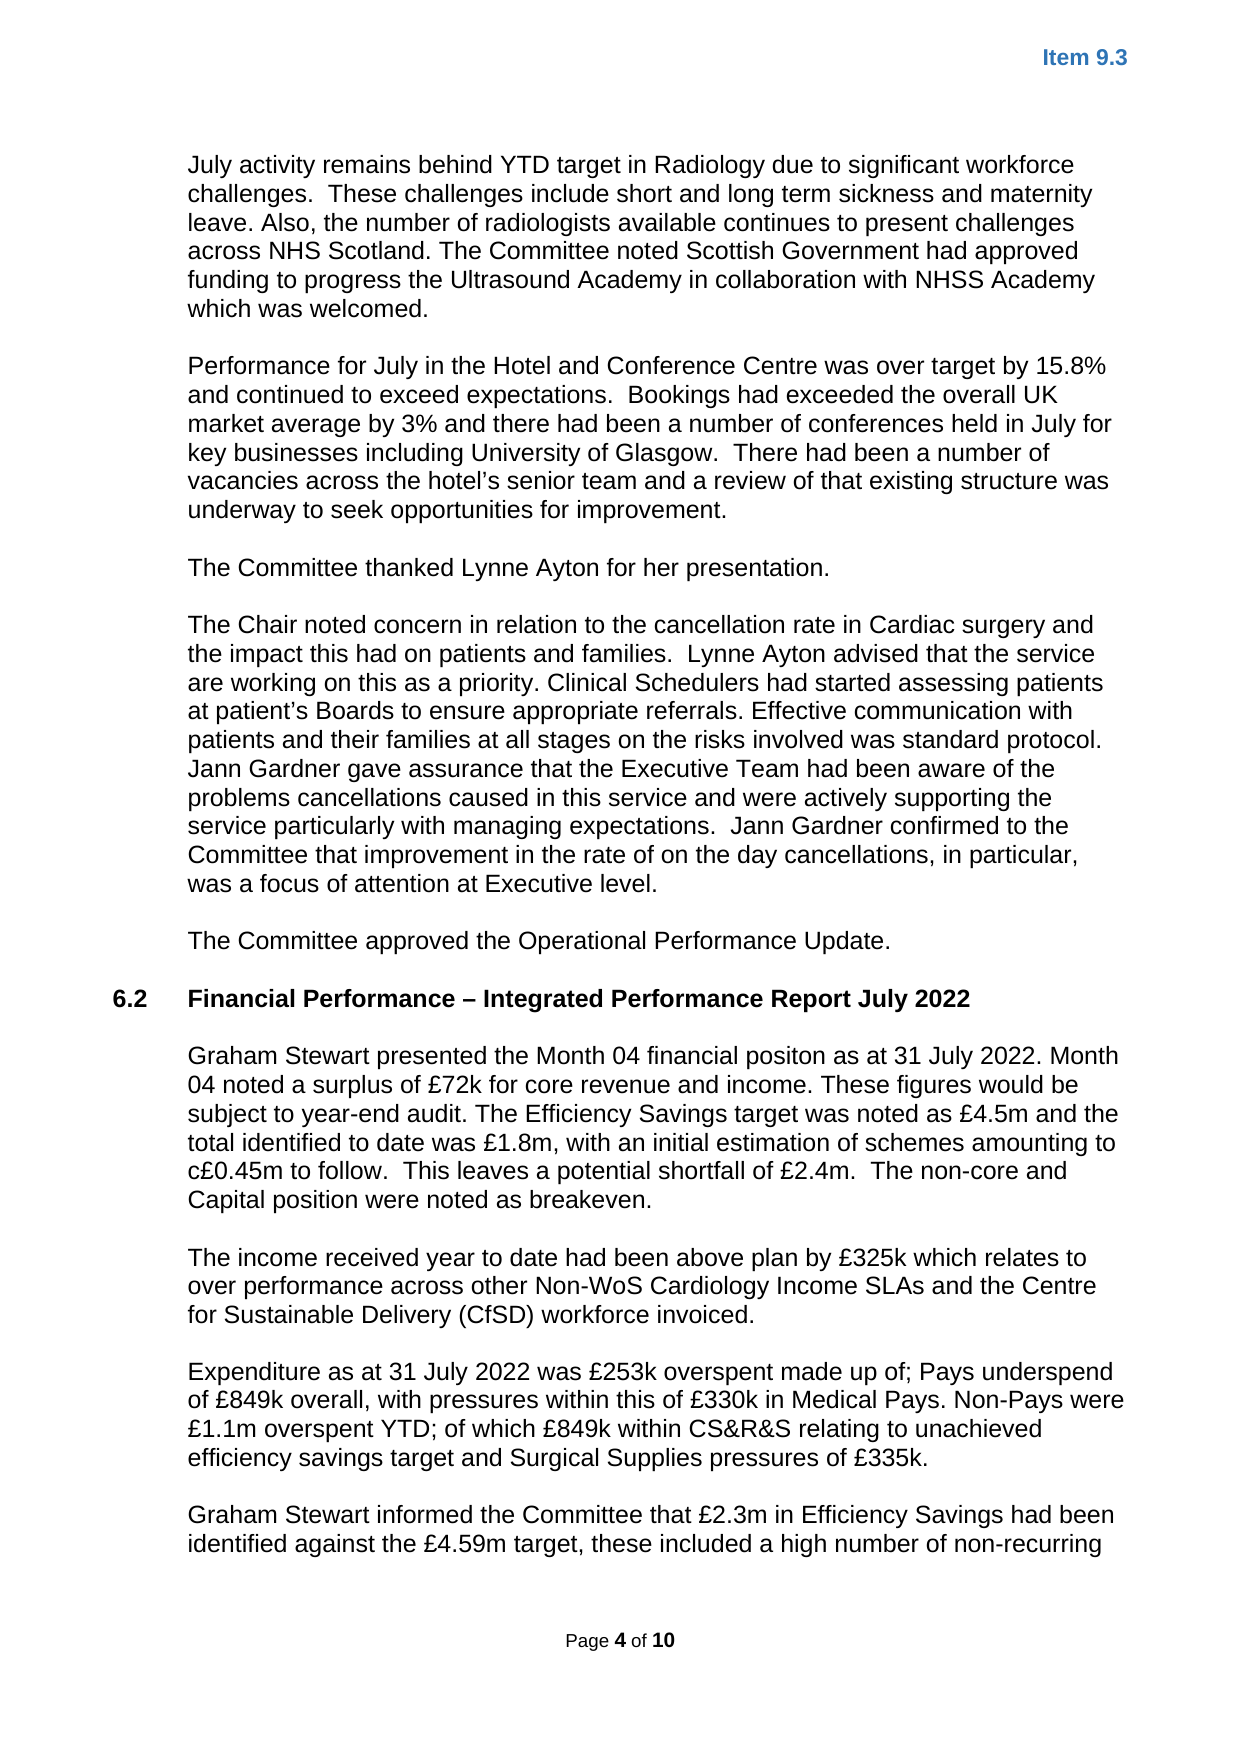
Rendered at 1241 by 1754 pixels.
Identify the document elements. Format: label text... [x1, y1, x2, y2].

text The Chair noted concern in relation to the cancellation rate in Cardiac surgery and the impact this had on patients and families. Lynne Ayton advised that the service are working on this as a priority. Clinical Schedulers had started assessing patients at patient’s Boards to ensure appropriate referrals. Effective communication with patients and their families at all stages on the risks involved was standard protocol. Jann Gardner gave assurance that the Executive Team had been aware of the problems cancellations caused in this service and were actively supporting the service particularly with managing expectations. Jann Gardner confirmed to the Committee that improvement in the rate of on the day cancellations, in particular, was a focus of attention at Executive level. [187, 610, 1128, 897]
text The income received year to date had been above plan by £325k which relates to over performance across other Non-WoS Cardiology Income SLAs and the Centre for Sustainable Delivery (CfSD) workforce invoiced. [187, 1242, 1128, 1329]
text 6.2 Financial Performance – Integrated Performance Report July 2022 [112, 984, 1128, 1012]
text Graham Stewart presented the Month 04 financial positon as at 31 July 2022. Month 04 noted a surplus of £72k for core revenue and income. These figures would be subject to year-end audit. The Efficiency Savings target was noted as £4.5m and the total identified to date was £1.8m, with an initial estimation of schemes amounting to c£0.45m to follow. This leaves a potential shortfall of £2.4m. The non-core and Capital position were noted as breakeven. [187, 1041, 1128, 1214]
text July activity remains behind YTD target in Radiology due to significant workforce challenges. These challenges include short and long term sickness and maternity leave. Also, the number of radiologists available continues to present challenges across NHS Scotland. The Committee noted Scottish Government had approved funding to progress the Ultrasound Academy in collaboration with NHSS Academy which was welcomed. [187, 150, 1128, 322]
text The Committee approved the Operational Performance Update. [112, 926, 1128, 955]
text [187, 1501, 1128, 1558]
text Performance for July in the Hotel and Conference Centre was over target by 15.8% and continued to exceed expectations. Bookings had exceeded the overall UK market average by 3% and there had been a number of conferences held in July for key businesses including University of Glasgow. There had been a number of vacancies across the hotel’s senior team and a review of that existing structure was underway to seek opportunities for improvement. [187, 351, 1128, 524]
text Expenditure as at 31 July 2022 was £253k overspent made up of; Pays underspend of £849k overall, with pressures within this of £330k in Medical Pays. Non-Pays were £1.1m overspent YTD; of which £849k within CS&R&S relating to unachieved efficiency savings target and Surgical Supplies pressures of £335k. [187, 1357, 1128, 1472]
text The Committee thanked Lynne Ayton for her presentation. [187, 552, 1128, 581]
